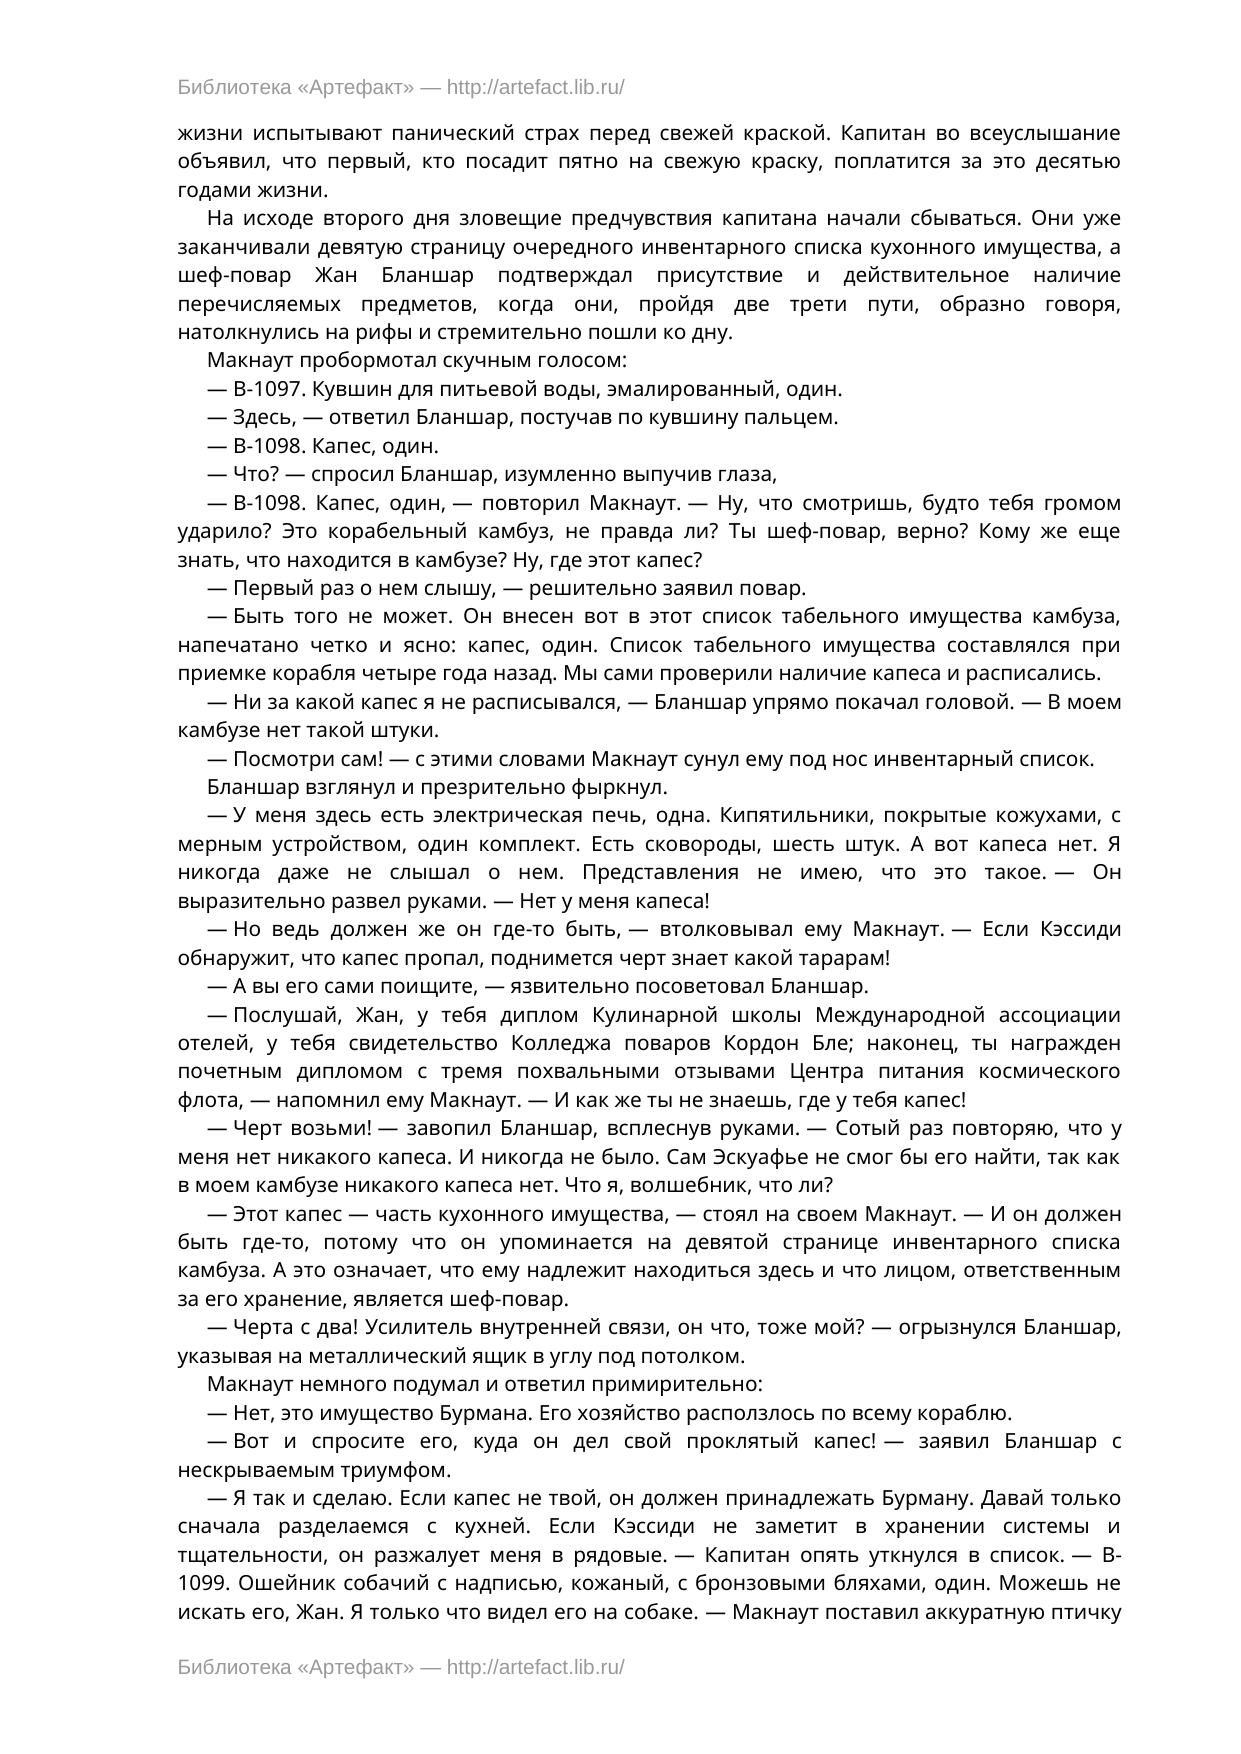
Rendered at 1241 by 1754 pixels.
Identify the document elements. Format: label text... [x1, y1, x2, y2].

text — Черт возьми! — завопил Бланшар, всплеснув руками. — Сотый раз повторяю, что у меня нет никакого капеса. И никогда не было. Сам Эскуафье не смог бы его найти, так как в моем камбузе никакого капеса нет. Что я, волшебник, что ли? [177, 1113, 1122, 1199]
text — В-1098. Капес, один, — повторил Макнаут. — Ну, что смотришь, будто тебя громом ударило? Это корабельный камбуз, не правда ли? Ты шеф-повар, верно? Кому же еще знать, что находится в камбузе? Ну, где этот капес? [177, 488, 1122, 573]
text — Первый раз о нем слышу, — решительно заявил повар. [177, 573, 1122, 602]
text — Вот и спросите его, куда он дел свой проклятый капес! — заявил Бланшар с нескрываемым триумфом. [177, 1426, 1122, 1483]
text — Ни за какой капес я не расписывался, — Бланшар упрямо покачал головой. — В моем камбузе нет такой штуки. [177, 687, 1122, 744]
text — А вы его сами поищите, — язвительно посоветовал Бланшар. [177, 971, 1122, 1000]
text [177, 118, 1122, 203]
text — Быть того не может. Он внесен вот в этот список табельного имущества камбуза, напечатано четко и ясно: капес, один. Список табельного имущества составлялся при приемке корабля четыре года назад. Мы сами проверили наличие капеса и расписались. [177, 602, 1122, 687]
text Макнаут пробормотал скучным голосом: [177, 346, 1122, 374]
text Бланшар взглянул и презрительно фыркнул. [177, 772, 1122, 801]
text Макнаут немного подумал и ответил примирительно: [177, 1369, 1122, 1398]
text На исходе второго дня зловещие предчувствия капитана начали сбываться. Они уже заканчивали девятую страницу очередного инвентарного списка кухонного имущества, а шеф-повар Жан Бланшар подтверждал присутствие и действительное наличие перечисляемых предметов, когда они, пройдя две трети пути, образно говоря, натолкнулись на рифы и стремительно пошли ко дну. [177, 203, 1122, 346]
text — Нет, это имущество Бурмана. Его хозяйство расползлось по всему кораблю. [177, 1398, 1122, 1426]
text — У меня здесь есть электрическая печь, одна. Кипятильники, покрытые кожухами, с мерным устройством, один комплект. Есть сковороды, шесть штук. А вот капеса нет. Я никогда даже не слышал о нем. Представления не имею, что это такое. — Он выразительно развел руками. — Нет у меня капеса! [177, 801, 1122, 914]
text — Черта с два! Усилитель внутренней связи, он что, тоже мой? — огрызнулся Бланшар, указывая на металлический ящик в углу под потолком. [177, 1312, 1122, 1369]
text — В-1097. Кувшин для питьевой воды, эмалированный, один. [177, 374, 1122, 402]
text — Здесь, — ответил Бланшар, постучав по кувшину пальцем. [177, 402, 1122, 431]
text — Послушай, Жан, у тебя диплом Кулинарной школы Международной ассоциации отелей, у тебя свидетельство Колледжа поваров Кордон Бле; наконец, ты награжден почетным дипломом с тремя похвальными отзывами Центра питания космического флота, — напомнил ему Макнаут. — И как же ты не знаешь, где у тебя капес! [177, 1000, 1122, 1113]
text — Что? — спросил Бланшар, изумленно выпучив глаза, [177, 459, 1122, 488]
text — Посмотри сам! — с этими словами Макнаут сунул ему под нос инвентарный список. [177, 744, 1122, 772]
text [177, 1483, 1122, 1625]
text — Но ведь должен же он где-то быть, — втолковывал ему Макнаут. — Если Кэссиди обнаружит, что капес пропал, поднимется черт знает какой тарарам! [177, 914, 1122, 971]
text — В-1098. Капес, один. [177, 431, 1122, 459]
text — Этот капес — часть кухонного имущества, — стоял на своем Макнаут. — И он должен быть где-то, потому что он упоминается на девятой странице инвентарного списка камбуза. А это означает, что ему надлежит находиться здесь и что лицом, ответственным за его хранение, является шеф-повар. [177, 1199, 1122, 1312]
